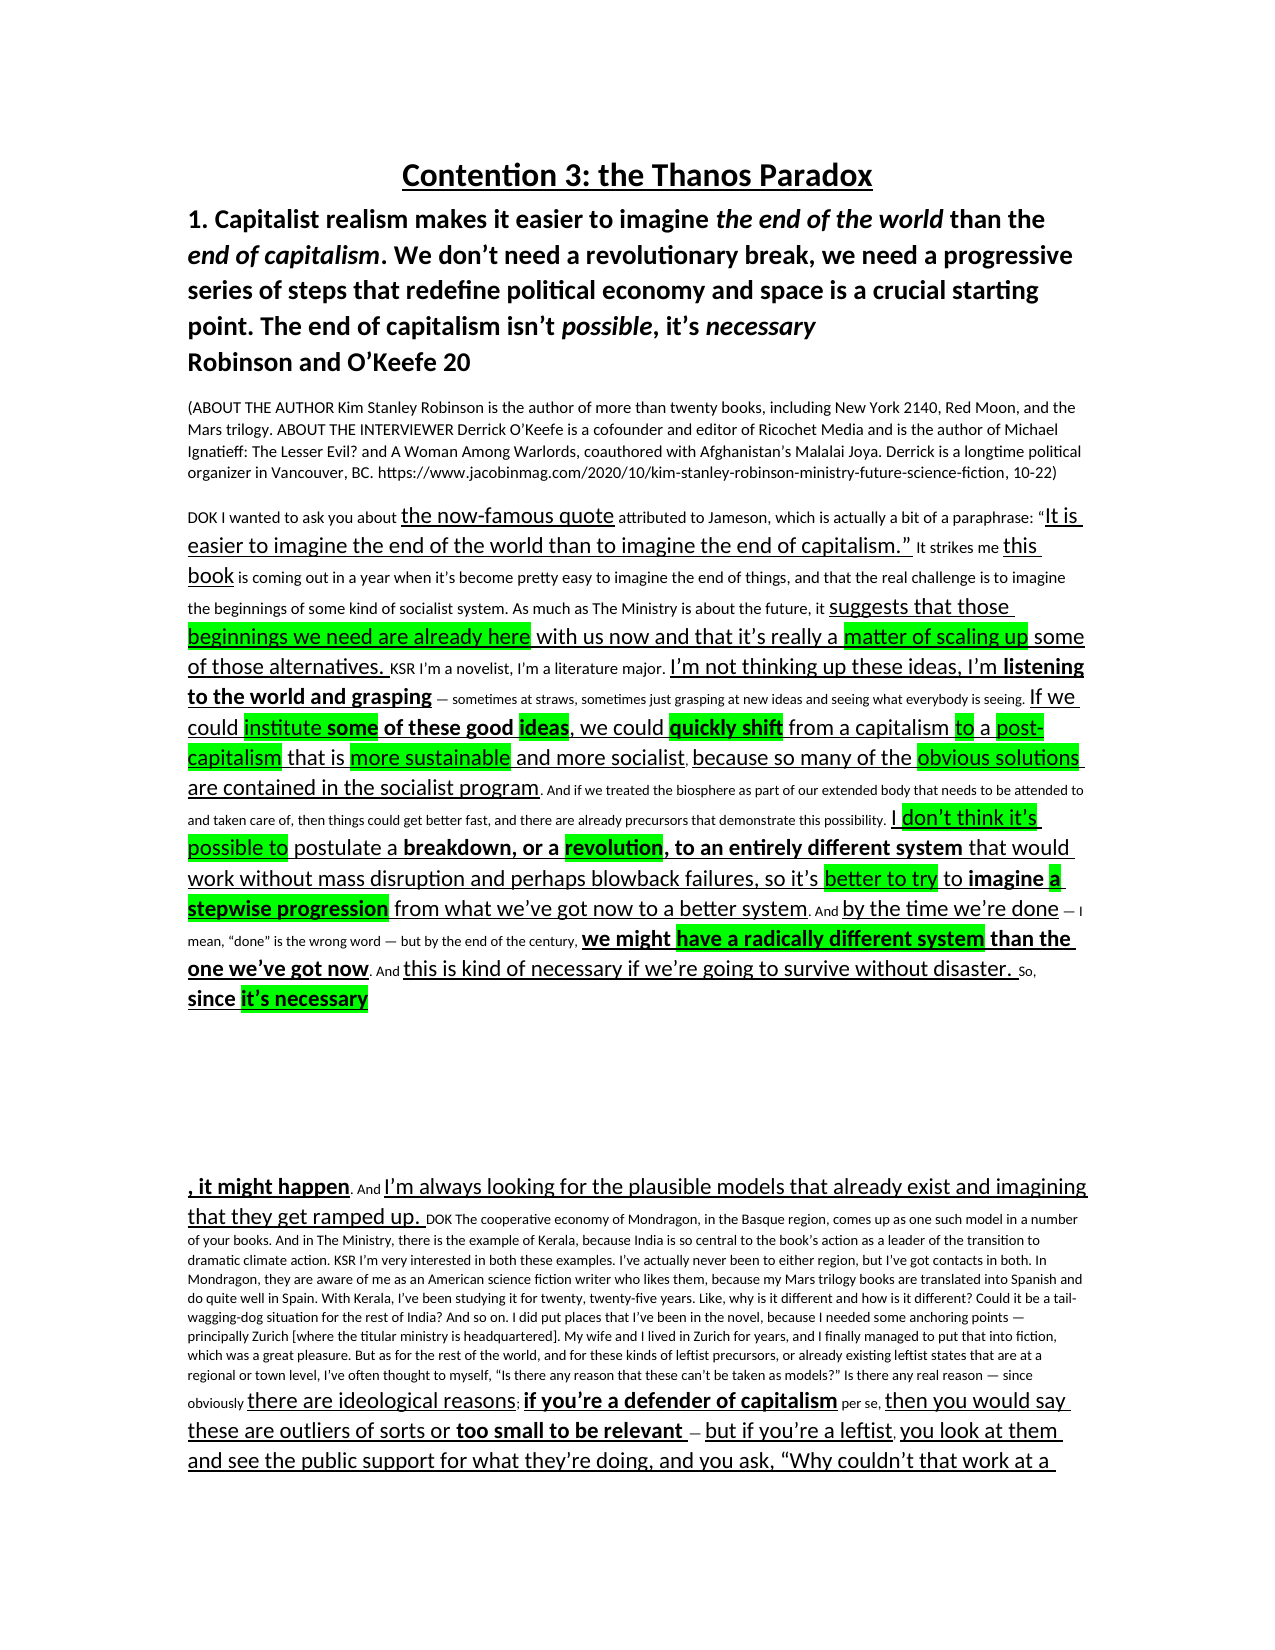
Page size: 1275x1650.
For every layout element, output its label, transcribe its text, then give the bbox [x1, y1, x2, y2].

text Robinson and O’Keefe 20 [187, 345, 1087, 378]
text [187, 1172, 1087, 1474]
subtitle Contention 3: the Thanos Paradox [187, 154, 1087, 195]
subtitle 1. Capitalist realism makes it easier to imagine the end of the world than the end of capitalism. We don’t need a revolutionary break, we need a progressive series of steps that redefine political economy and space is a crucial starting point. The end of capitalism isn’t possible, it’s necessary [187, 202, 1087, 342]
text DOK I wanted to ask you about the now-famous quote attributed to Jameson, which is actually a bit of a paraphrase: “It is easier to imagine the end of the world than to imagine the end of capitalism.” It strikes me this book is coming out in a year when it’s become pretty easy to imagine the end of things, and that the real challenge is to imagine the beginnings of some kind of socialist system. As much as The Ministry is about the future, it suggests that those beginnings we need are already here with us now and that it’s really a matter of scaling up some of those alternatives. KSR I’m a novelist, I’m a literature major. I’m not thinking up these ideas, I’m listening to the world and grasping — sometimes at straws, sometimes just grasping at new ideas and seeing what everybody is seeing. If we could institute some of these good ideas, we could quickly shift from a capitalism to a post-capitalism that is more sustainable and more socialist, because so many of the obvious solutions are contained in the socialist program. And if we treated the biosphere as part of our extended body that needs to be attended to and taken care of, then things could get better fast, and there are already precursors that demonstrate this possibility. I don’t think it’s possible to postulate a breakdown, or a revolution, to an entirely different system that would work without mass disruption and perhaps blowback failures, so it’s better to try to imagine a stepwise progression from what we’ve got now to a better system. And by the time we’re done — I mean, “done” is the wrong word — but by the end of the century, we might have a radically different system than the one we’ve got now. And this is kind of necessary if we’re going to survive without disaster. So, since it’s necessary [187, 501, 1087, 1013]
text (ABOUT THE AUTHOR Kim Stanley Robinson is the author of more than twenty books, including New York 2140, Red Moon, and the Mars trilogy. ABOUT THE INTERVIEWER Derrick O’Keefe is a cofounder and editor of Ricochet Media and is the author of Michael Ignatieff: The Lesser Evil? and A Woman Among Warlords, coauthored with Afghanistan’s Malalai Joya. Derrick is a longtime political organizer in Vancouver, BC. https://www.jacobinmag.com/2020/10/kim-stanley-robinson-ministry-future-science-fiction, 10-22) [187, 397, 1087, 483]
